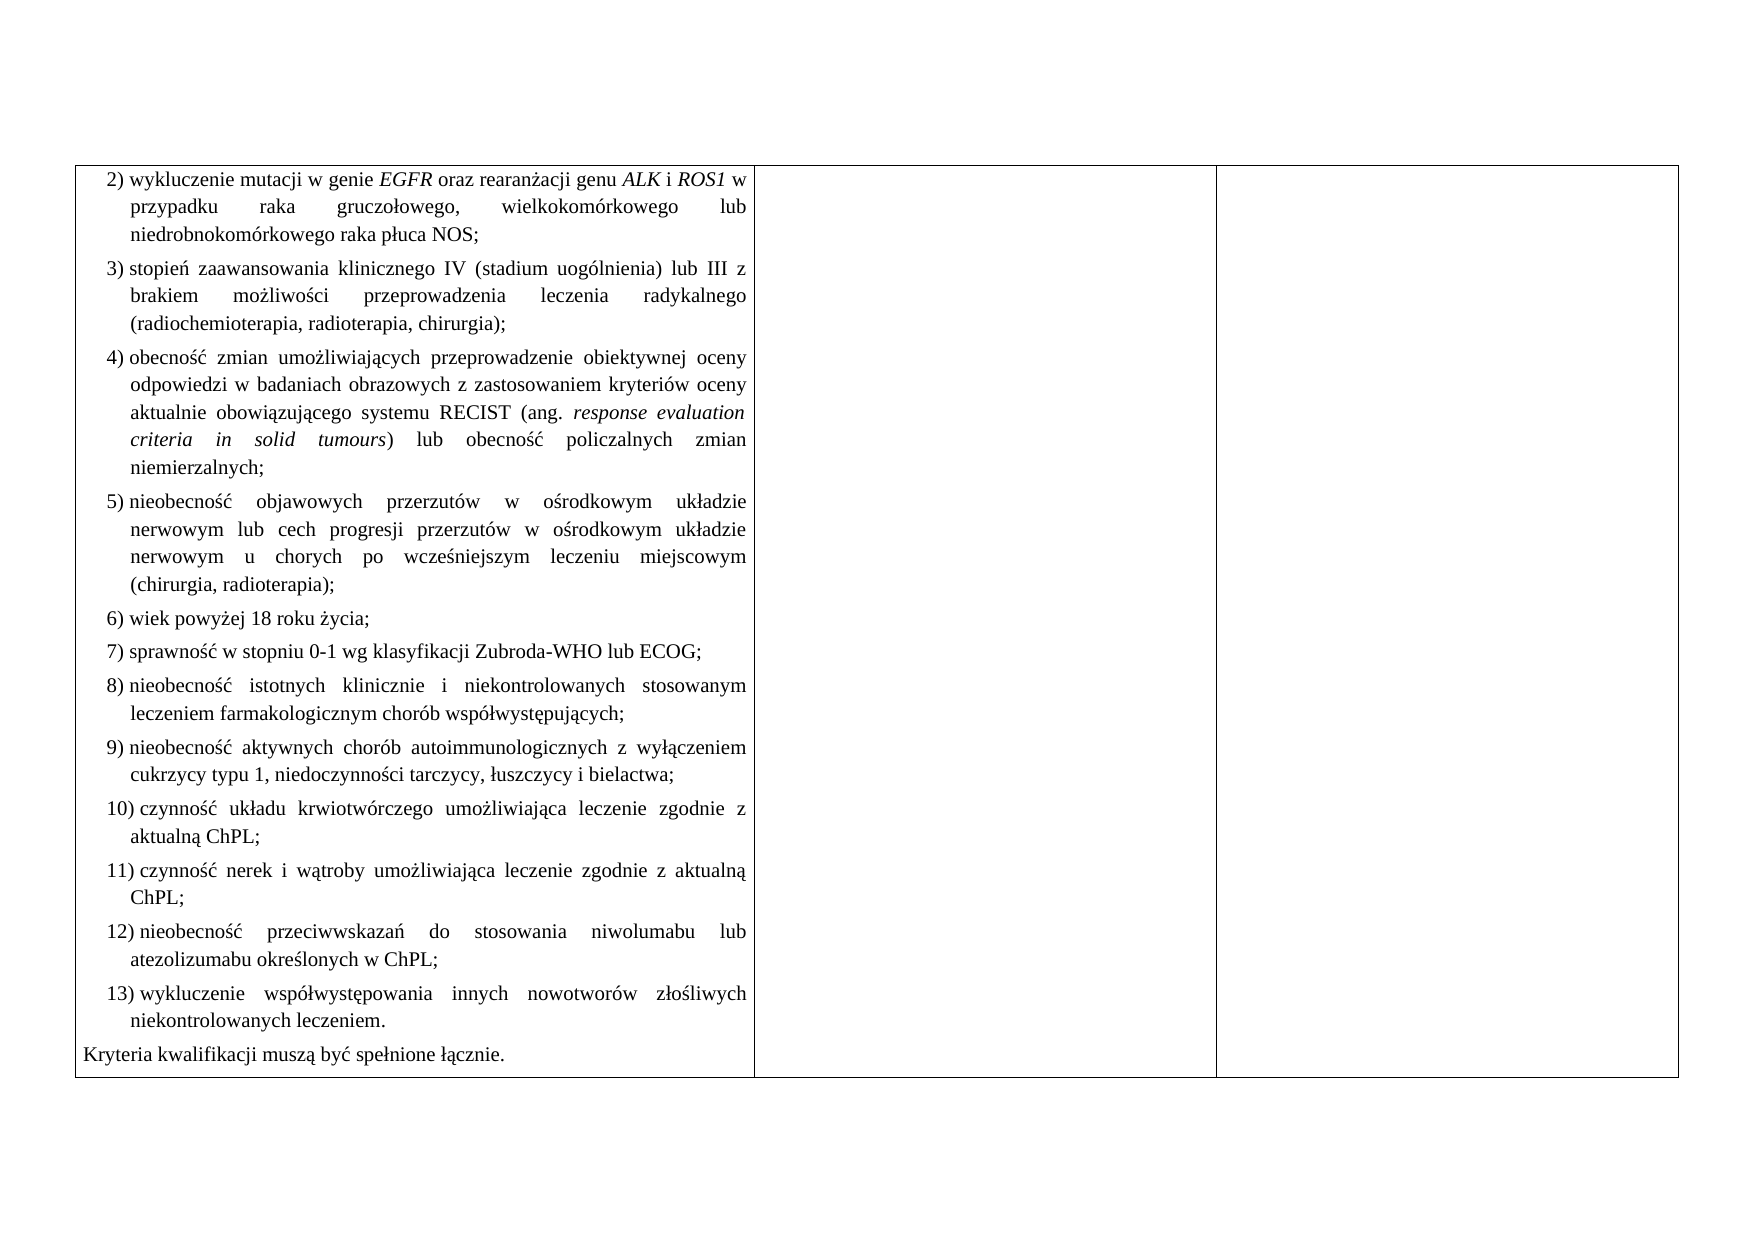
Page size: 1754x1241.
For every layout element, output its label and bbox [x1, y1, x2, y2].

table_cell [1217, 166, 1678, 1077]
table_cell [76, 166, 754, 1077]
table_cell [755, 166, 1216, 1077]
